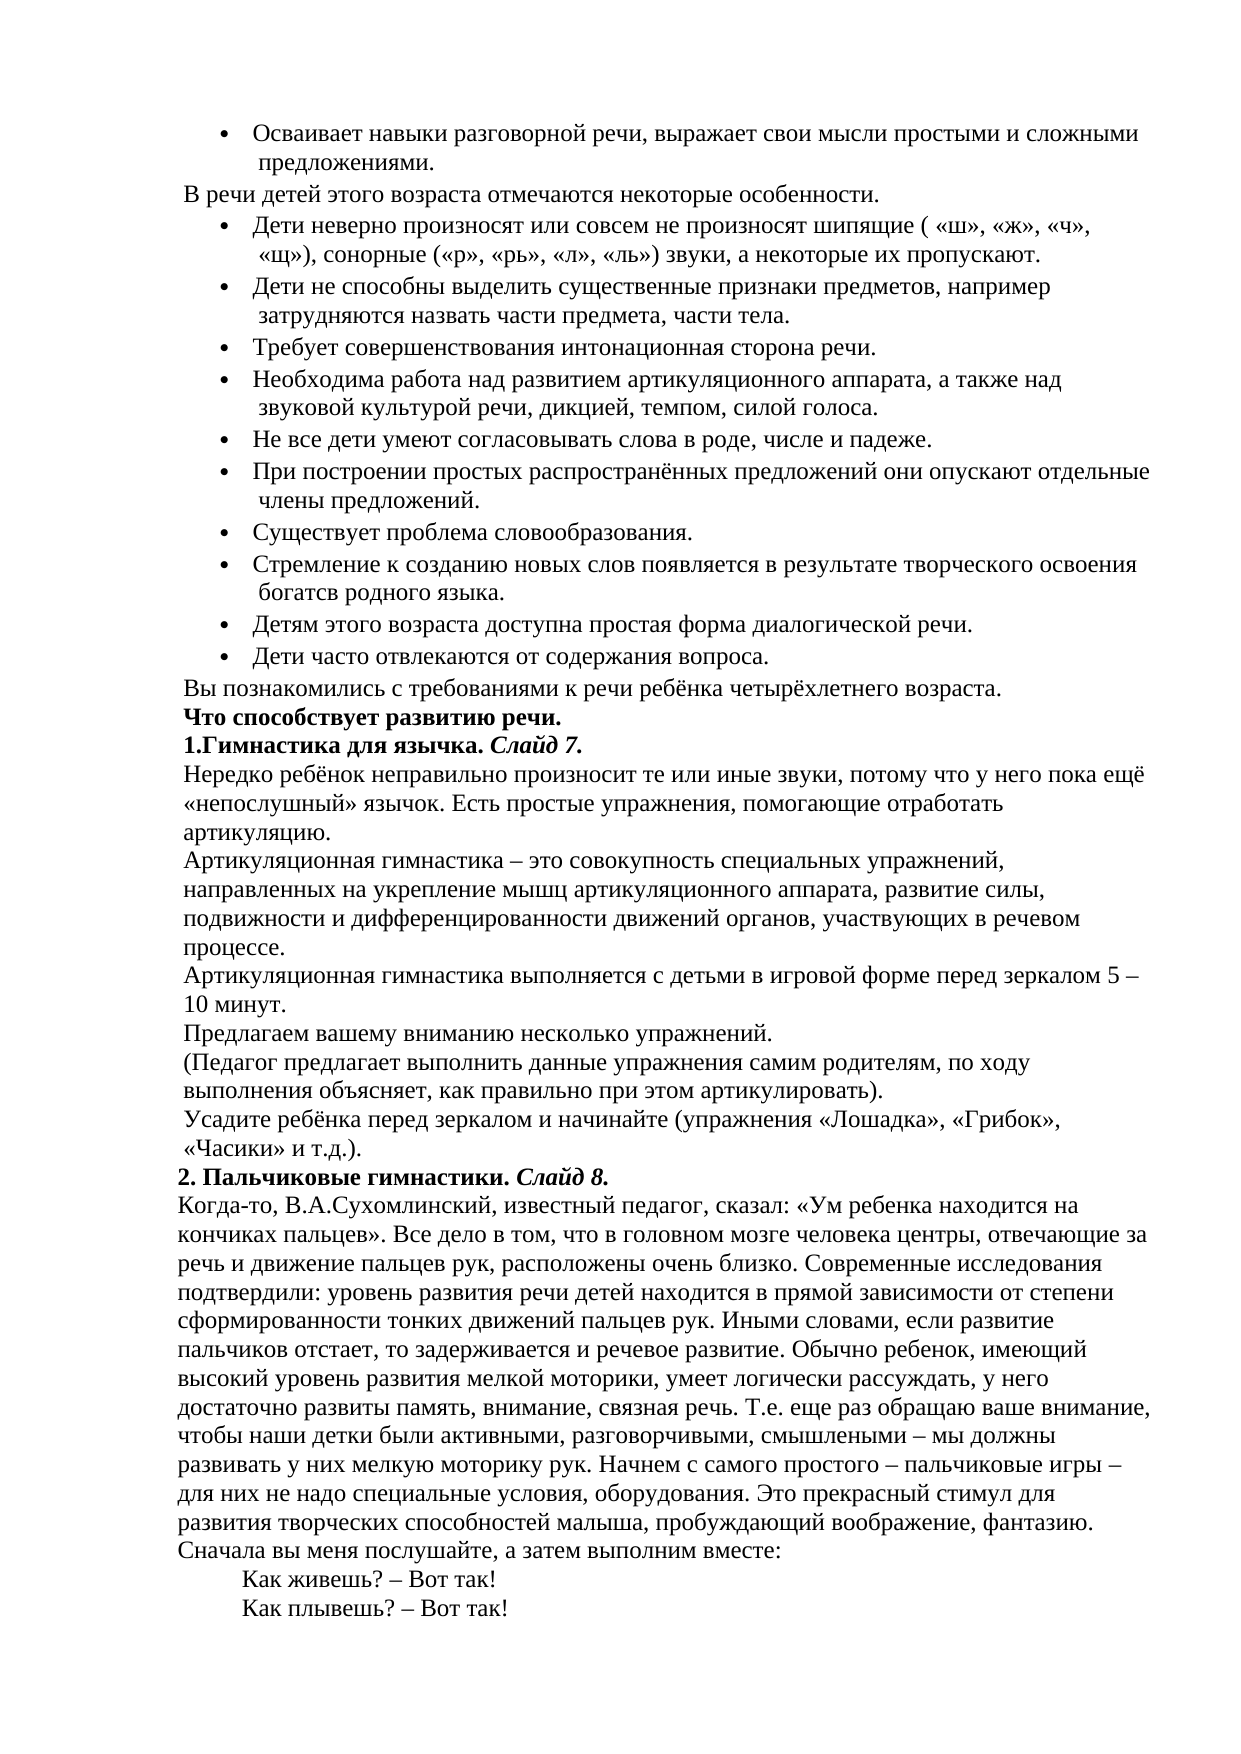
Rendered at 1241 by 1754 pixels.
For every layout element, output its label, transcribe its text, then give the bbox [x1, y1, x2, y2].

text Как плывешь? – Вот так! [242, 1593, 1152, 1622]
text Что способствует развитию речи. [183, 702, 1152, 731]
text Как живешь? – Вот так! [242, 1564, 1152, 1593]
list Дети часто отвлекаются от содержания вопроса. [221, 641, 1152, 670]
list Не все дети умеют согласовывать слова в роде, числе и падеже. [221, 424, 1152, 453]
list При построении простых распространённых предложений они опускают отдельные члены предложений. [221, 456, 1152, 514]
text Усадите ребёнка перед зеркалом и начинайте (упражнения «Лошадка», «Грибок», «Часики» и т.д.). [183, 1104, 1152, 1162]
text В речи детей этого возраста отмечаются некоторые особенности. [183, 179, 1152, 207]
text Артикуляционная гимнастика выполняется с детьми в игровой форме перед зеркалом 5 – 10 минут. [183, 961, 1152, 1018]
text 2. Пальчиковые гимнастики. Слайд 8. [177, 1162, 1152, 1191]
list Детям этого возраста доступна простая форма диалогической речи. [221, 609, 1152, 638]
text (Педагог предлагает выполнить данные упражнения самим родителям, по ходу выполнения объясняет, как правильно при этом артикулировать). [183, 1047, 1152, 1104]
text Когда-то, В.А.Сухомлинский, известный педагог, сказал: «Ум ребенка находится на кончиках пальцев». Все дело в том, что в головном мозге человека центры, отвечающие за речь и движение пальцев рук, расположены очень близко. Современные исследования подтвердили: уровень развития речи детей находится в прямой зависимости от степени сформированности тонких движений пальцев рук. Иными словами, если развитие пальчиков отстает, то задерживается и речевое развитие. Обычно ребенок, имеющий высокий уровень развития мелкой моторики, умеет логически рассуждать, у него достаточно развиты память, внимание, связная речь. Т.е. еще раз обращаю ваше внимание, чтобы наши детки были активными, разговорчивыми, смышлеными – мы должны развивать у них мелкую моторику рук. Начнем с самого простого – пальчиковые игры – для них не надо специальные условия, оборудования. Это прекрасный стимул для развития творческих способностей малыша, пробуждающий воображение, фантазию. Сначала вы меня послушайте, а затем выполним вместе: [177, 1191, 1152, 1564]
list Дети неверно произносят или совсем не произносят шипящие ( «ш», «ж», «ч», «щ»), сонорные («р», «рь», «л», «ль») звуки, а некоторые их пропускают. [221, 211, 1152, 268]
text Предлагаем вашему вниманию несколько упражнений. [183, 1018, 1152, 1047]
text Артикуляционная гимнастика – это совокупность специальных упражнений, направленных на укрепление мышц артикуляционного аппарата, развитие силы, подвижности и дифференцированности движений органов, участвующих в речевом процессе. [183, 846, 1152, 961]
list Существует проблема словообразования. [221, 517, 1152, 546]
text 1.Гимнастика для язычка. Слайд 7. [183, 731, 1152, 759]
list Дети не способны выделить существенные признаки предметов, например затрудняются назвать части предмета, части тела. [221, 271, 1152, 329]
list Необходима работа над развитием артикуляционного аппарата, а также над звуковой культурой речи, дикцией, темпом, силой голоса. [221, 364, 1152, 421]
list Осваивает навыки разговорной речи, выражает свои мысли простыми и сложными предложениями. [221, 118, 1152, 176]
text Нередко ребёнок неправильно произносит те или иные звуки, потому что у него пока ещё «непослушный» язычок. Есть простые упражнения, помогающие отработать артикуляцию. [183, 759, 1152, 846]
list Требует совершенствования интонационная сторона речи. [221, 332, 1152, 361]
list Стремление к созданию новых слов появляется в результате творческого освоения богатсв родного языка. [221, 549, 1152, 606]
text Вы познакомились с требованиями к речи ребёнка четырёхлетнего возраста. [183, 673, 1152, 702]
